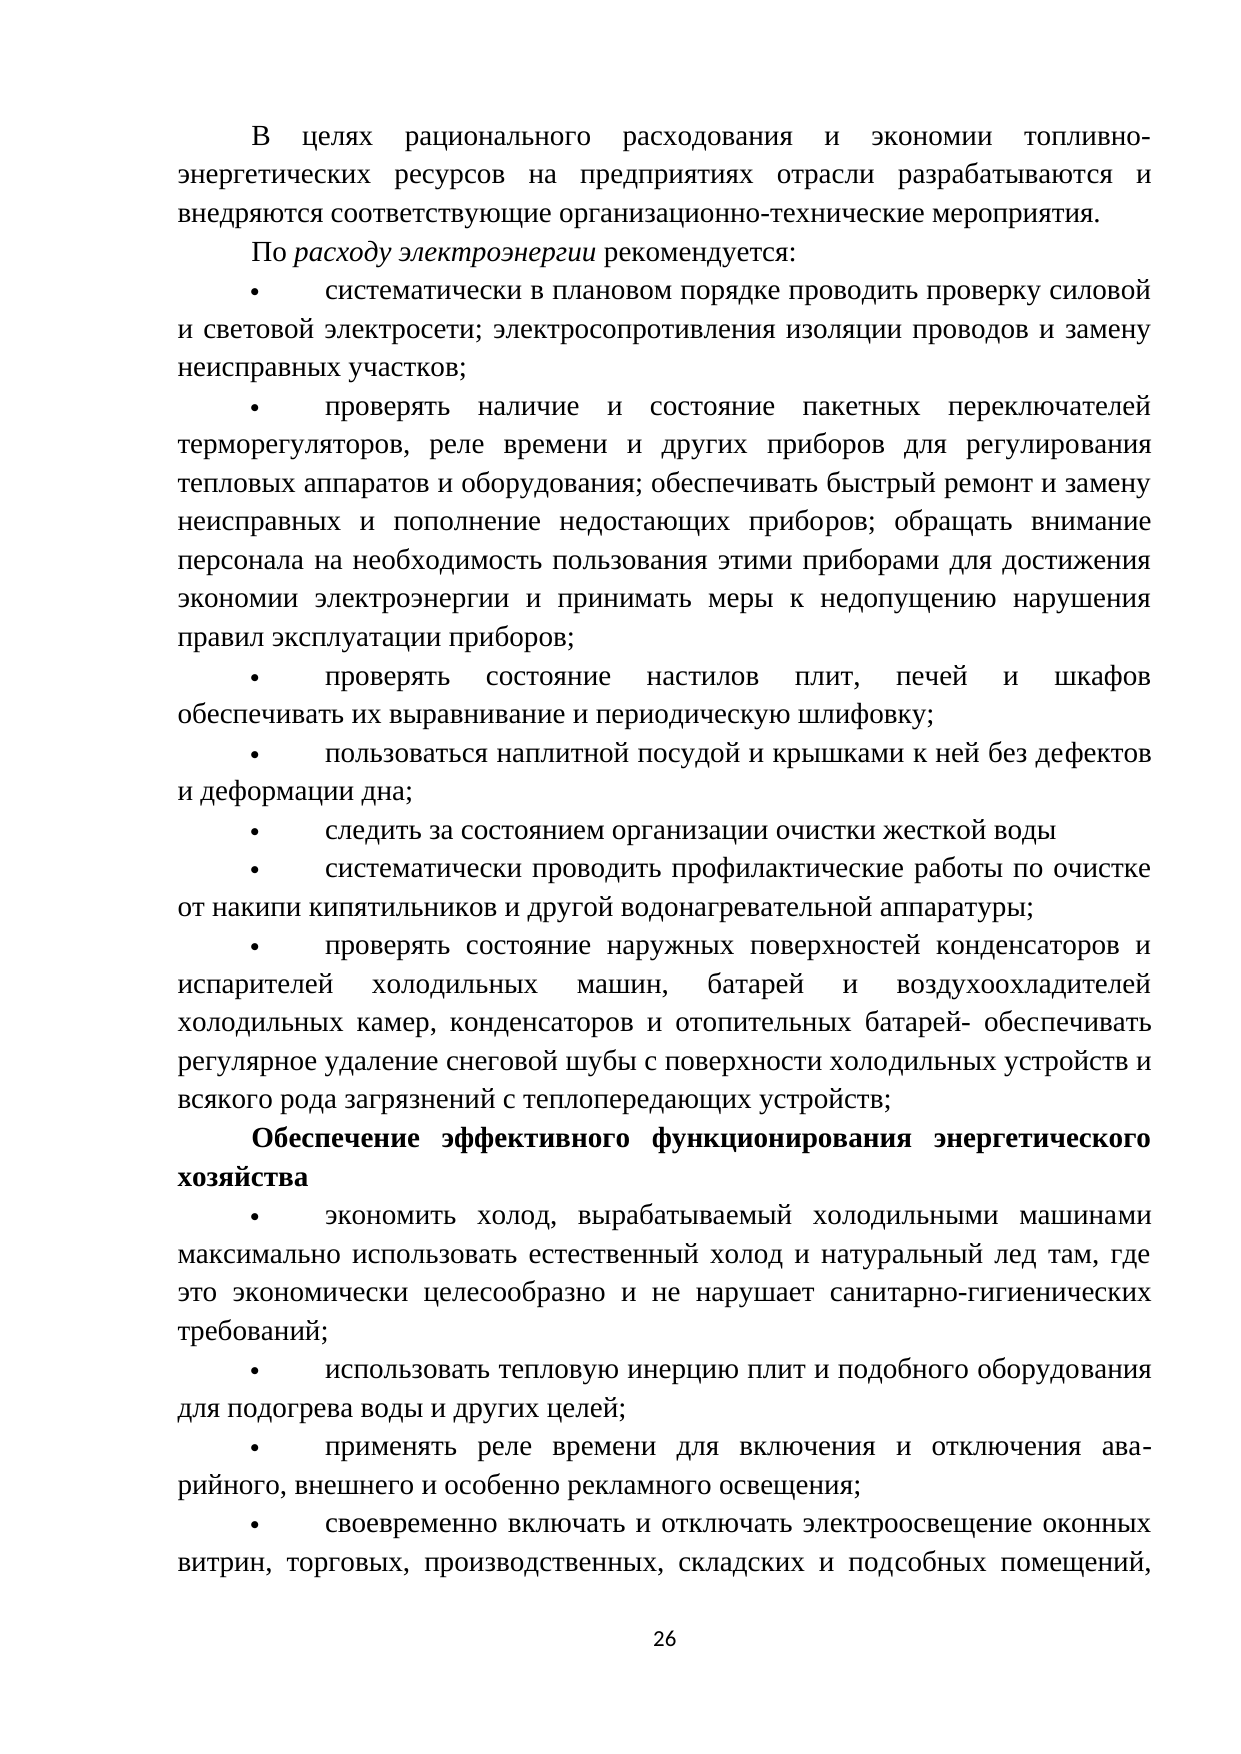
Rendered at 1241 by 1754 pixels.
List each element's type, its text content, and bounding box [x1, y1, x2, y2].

list систематически проводить профилактические работы по очистке от накипи кипятильников и другой водонагревательной аппаратуры; [177, 850, 1152, 922]
list проверять наличие и состояние пакетных переключателей терморегуляторов, реле времени и других приборов для регулирования тепловых аппаратов и оборудования; обеспечивать быстрый ремонт и замену неисправных и пополнение недостающих приборов; обращать внимание персонала на необходимость пользования этими приборами для достижения экономии электроэнергии и принимать меры к недопущению нарушения правил эксплуатации приборов; [177, 388, 1152, 653]
list проверять состояние наружных поверхностей конденсаторов и испарителей холодильных машин, батарей и воздухоохладителей холодильных камер, конденсаторов и отопительных батарей- обеспечивать регулярное удаление снеговой шубы с поверхности холодильных устройств и всякого рода загрязнений с теплопередающих устройств; [177, 927, 1152, 1115]
list экономить холод, вырабатываемый холодильными машинами максимально использовать естественный холод и натуральный лед там, где это экономически целесообразно и не нарушает санитарно-гигиенических требований; [177, 1197, 1152, 1346]
list следить за состоянием организации очистки жесткой воды [177, 812, 1152, 845]
list систематически в плановом порядке проводить проверку силовой и световой электросети; электросопротивления изоляции проводов и замену неисправных участков; [177, 272, 1152, 383]
text В целях рационального расходования и экономии топливно- энергетических ресурсов на предприятиях отрасли разрабатываются и внедряются соответствующие организационно-технические мероприятия. [177, 118, 1152, 229]
list проверять состояние настилов плит, печей и шкафов обеспечивать их выравнивание и периодическую шлифовку; [177, 658, 1152, 730]
text По расходу электроэнергии рекомендуется: [177, 234, 1152, 267]
list применять реле времени для включения и отключения аварийного, внешнего и особенно рекламного освещения; [177, 1428, 1152, 1501]
list использовать тепловую инерцию плит и подобного оборудования для подогрева воды и других целей; [177, 1351, 1152, 1423]
text Обеспечение эффективного функционирования энергетического хозяйства [177, 1120, 1152, 1192]
list пользоваться наплитной посудой и крышками к ней без дефектов и деформации дна; [177, 735, 1152, 807]
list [177, 1506, 1152, 1578]
